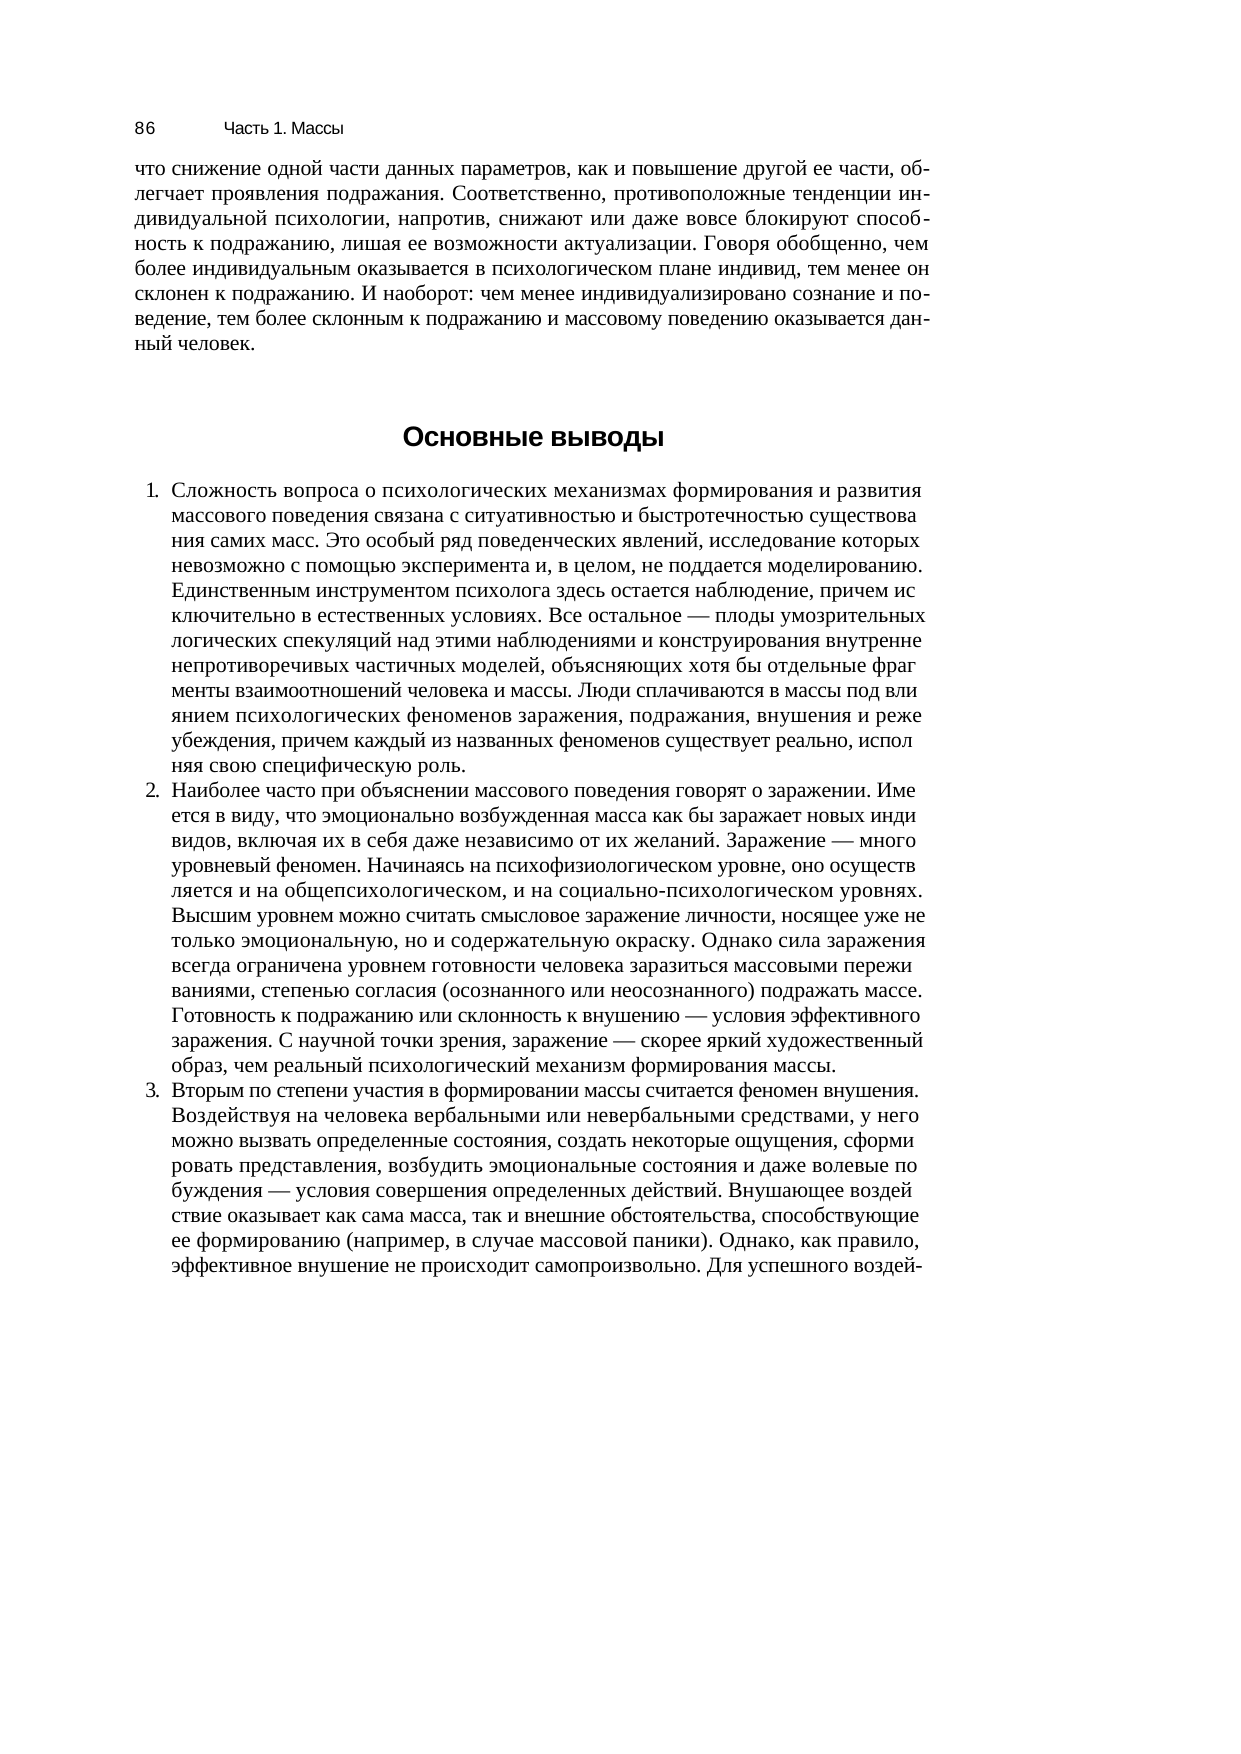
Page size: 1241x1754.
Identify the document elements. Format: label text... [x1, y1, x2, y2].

text 86 Часть 1. Массы [134, 118, 933, 138]
list Сложность вопроса о психологических механизмах формирования и развития массового поведения связана с ситуативностью и быстротечностью существова ния самих масс. Это особый ряд поведенческих явлений, исследование которых невозможно с помощью эксперимента и, в целом, не поддается моделированию. Единственным инструментом психолога здесь остается наблюдение, причем ис ключительно в естественных условиях. Все остальное — плоды умозрительных логических спекуляций над этими наблюдениями и конструирования внутренне непротиворечивых частичных моделей, объясняющих хотя бы отдельные фраг менты взаимоотношений человека и массы. Люди сплачиваются в массы под вли янием психологических феноменов заражения, подражания, внушения и реже убеждения, причем каждый из названных феноменов существует реально, испол няя свою специфическую роль. [145, 477, 933, 777]
text Основные выводы [134, 419, 933, 452]
list Наиболее часто при объяснении массового поведения говорят о заражении. Име ется в виду, что эмоционально возбужденная масса как бы заражает новых инди видов, включая их в себя даже независимо от их желаний. Заражение — много уровневый феномен. Начинаясь на психофизиологическом уровне, оно осуществ ляется и на общепсихологическом, и на социально-психологическом уровнях. Высшим уровнем можно считать смысловое заражение личности, носящее уже не только эмоциональную, но и содержательную окраску. Однако сила заражения всегда ограничена уровнем готовности человека заразиться массовыми пережи ваниями, степенью согласия (осознанного или неосознанного) подражать массе. Готовность к подражанию или склонность к внушению — условия эффективного заражения. С научной точки зрения, заражение — скорее яркий художественный образ, чем реальный психологический механизм формирования массы. [145, 777, 933, 1077]
list Вторым по степени участия в формировании массы считается феномен внушения. Воздействуя на человека вербальными или невербальными средствами, у него можно вызвать определенные состояния, создать некоторые ощущения, сформи ровать представления, возбудить эмоциональные состояния и даже волевые по буждения — условия совершения определенных действий. Внушающее воздей ствие оказывает как сама масса, так и внешние обстоятельства, способствующие ее формированию (например, в случае массовой паники). Однако, как правило, эффективное внушение не происходит самопроизвольно. Для успешного воздей- [145, 1077, 933, 1277]
text что снижение одной части данных параметров, как и повышение другой ее части, облегчает проявления подражания. Соответственно, противоположные тенденции индивидуальной психологии, напротив, снижают или даже вовсе блокируют способность к подражанию, лишая ее возможности актуализации. Говоря обобщенно, чем более индивидуальным оказывается в психологическом плане индивид, тем менее он склонен к подражанию. И наоборот: чем менее индивидуализировано сознание и поведение, тем более склонным к подражанию и массовому поведению оказывается данный человек. [134, 155, 930, 355]
